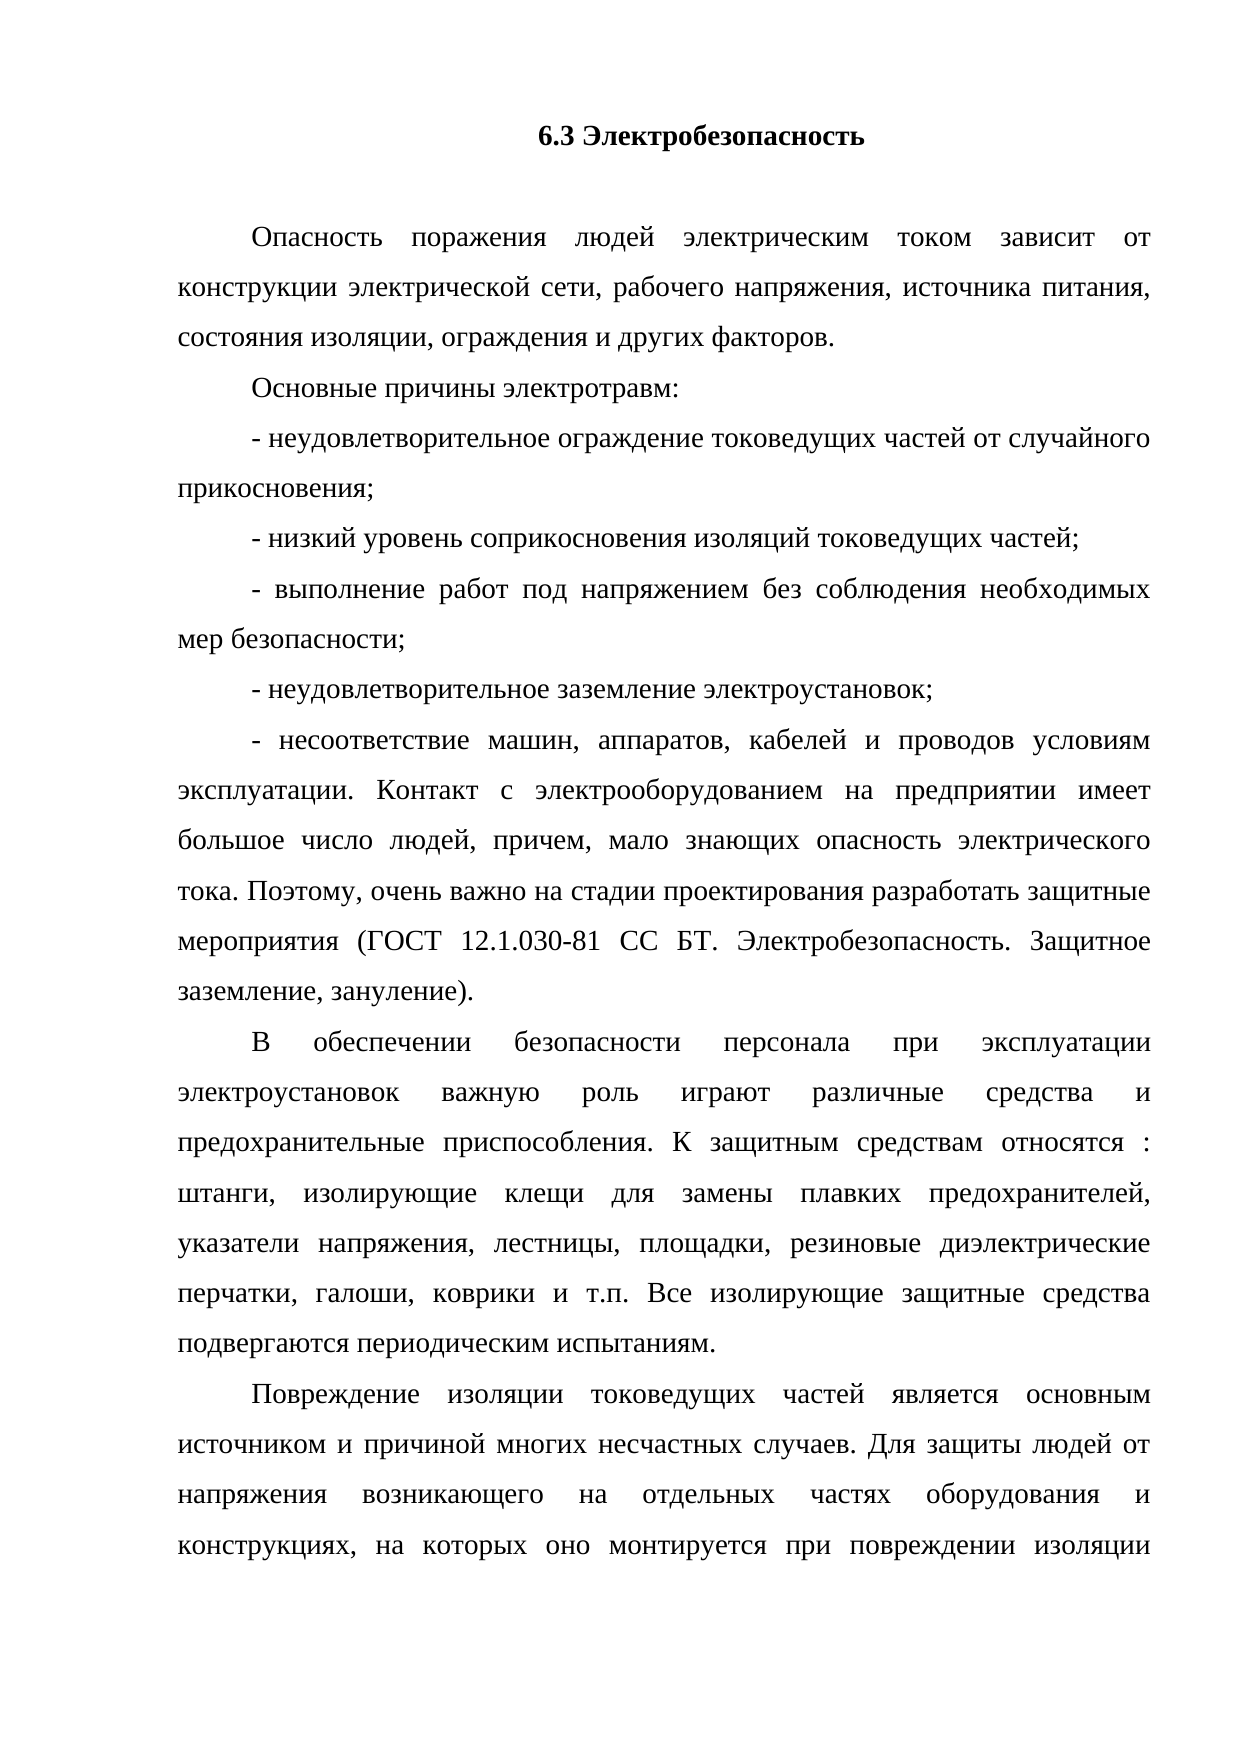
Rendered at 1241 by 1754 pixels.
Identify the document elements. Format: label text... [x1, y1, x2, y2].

text 6.3 Электробезопасность [177, 118, 1152, 152]
text - неудовлетворительное ограждение токоведущих частей от случайного прикосновения; [177, 420, 1152, 504]
text Опасность поражения людей электрическим током зависит от конструкции электрической сети, рабочего напряжения, источника питания, состояния изоляции, ограждения и других факторов. [177, 219, 1152, 353]
text - выполнение работ под напряжением без соблюдения необходимых мер безопасности; [177, 571, 1152, 655]
text В обеспечении безопасности персонала при эксплуатации электроустановок важную роль играют различные средства и предохранительные приспособления. К защитным средствам относятся : штанги, изолирующие клещи для замены плавких предохранителей, указатели напряжения, лестницы, площадки, резиновые диэлектрические перчатки, галоши, коврики и т.п. Все изолирующие защитные средства подвергаются периодическим испытаниям. [177, 1024, 1152, 1359]
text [177, 1376, 1152, 1560]
text - неудовлетворительное заземление электроустановок; [177, 672, 1152, 705]
text Основные причины электротравм: [177, 370, 1152, 403]
text - низкий уровень соприкосновения изоляций токоведущих частей; [177, 521, 1152, 554]
text - несоответствие машин, аппаратов, кабелей и проводов условиям эксплуатации. Контакт с электрооборудованием на предприятии имеет большое число людей, причем, мало знающих опасность электрического тока. Поэтому, очень важно на стадии проектирования разработать защитные мероприятия (ГОСТ 12.1.030-81 СС БТ. Электробезопасность. Защитное заземление, зануление). [177, 722, 1152, 1007]
